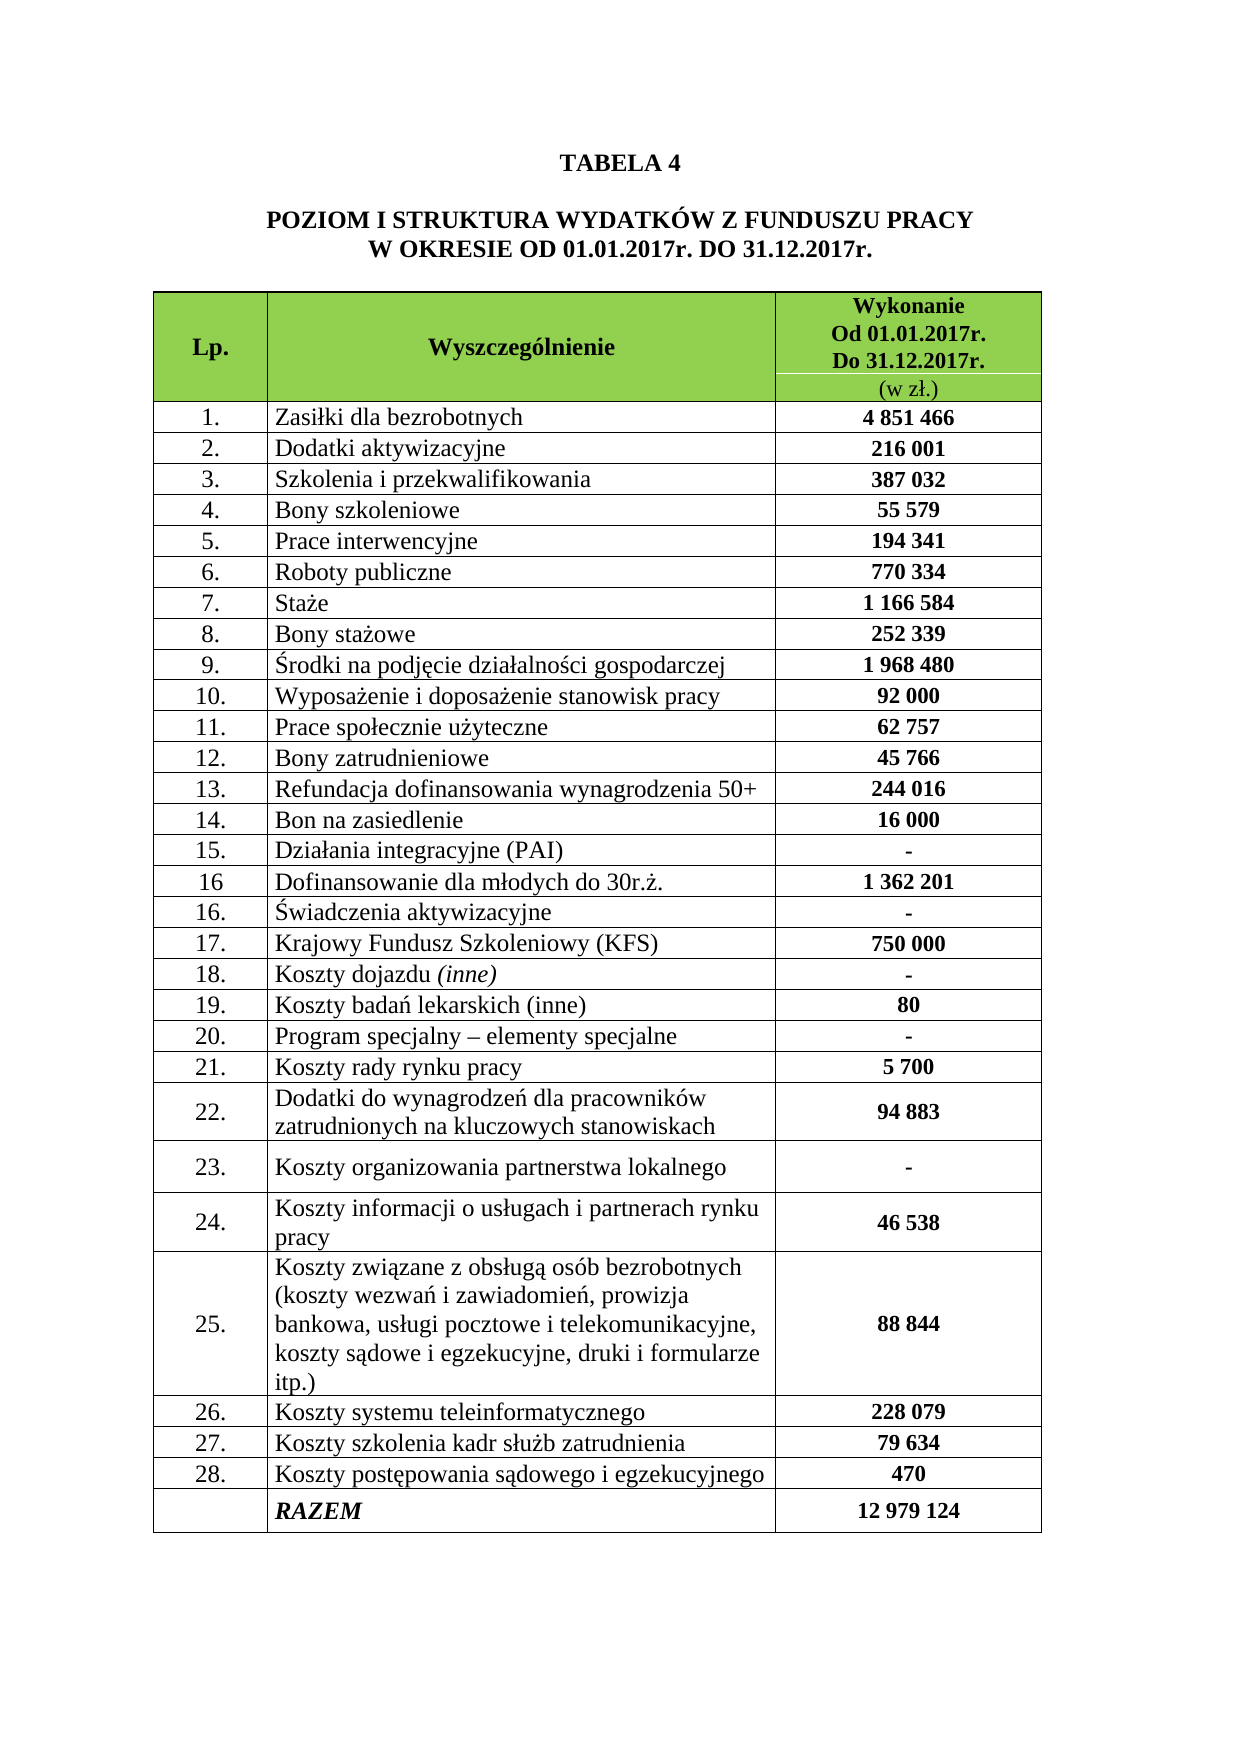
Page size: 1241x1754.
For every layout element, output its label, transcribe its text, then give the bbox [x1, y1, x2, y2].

table_cell 470 [776, 1458, 1041, 1488]
table_cell 45 766 [776, 742, 1041, 772]
table_cell Środki na podjęcie działalności gospodarczej [268, 650, 775, 679]
table_cell 21. [154, 1052, 267, 1082]
table_cell 14. [154, 804, 267, 834]
table_cell Staże [268, 588, 775, 617]
table_cell 1 166 584 [776, 588, 1041, 617]
table_cell - [776, 959, 1041, 989]
table_cell 80 [776, 990, 1041, 1020]
table_cell 5 700 [776, 1052, 1041, 1082]
table_cell 27. [154, 1427, 267, 1457]
table_cell 252 339 [776, 619, 1041, 648]
table_cell RAZEM [268, 1489, 775, 1532]
table_cell 3. [154, 464, 267, 494]
table_cell 387 032 [776, 464, 1041, 494]
table_cell Koszty postępowania sądowego i egzekucyjnego [268, 1458, 775, 1488]
table_cell Koszty systemu teleinformatycznego [268, 1396, 775, 1426]
table_cell 1 968 480 [776, 650, 1041, 679]
table_cell - [776, 1021, 1041, 1051]
table_cell Bony zatrudnieniowe [268, 742, 775, 772]
table_cell 6. [154, 557, 267, 587]
table_cell 17. [154, 928, 267, 958]
table_cell Koszty rady rynku pracy [268, 1052, 775, 1082]
table_cell 25. [154, 1252, 267, 1395]
table_cell 1 362 201 [776, 866, 1041, 896]
table_cell Dodatki aktywizacyjne [268, 433, 775, 463]
table_cell 55 579 [776, 495, 1041, 525]
table_cell Bon na zasiedlenie [268, 804, 775, 834]
table_cell 10. [154, 680, 267, 710]
table_cell Koszty szkolenia kadr służb zatrudnienia [268, 1427, 775, 1457]
table_cell Program specjalny – elementy specjalne [268, 1021, 775, 1051]
table_cell 28. [154, 1458, 267, 1488]
table_cell 16 [154, 866, 267, 896]
table_cell 4 851 466 [776, 402, 1041, 432]
table_cell Bony szkoleniowe [268, 495, 775, 525]
table_cell Krajowy Fundusz Szkoleniowy (KFS) [268, 928, 775, 958]
table_cell 770 334 [776, 557, 1041, 587]
table_cell - [776, 1141, 1041, 1192]
table_cell Koszty związane z obsługą osób bezrobotnych (koszty wezwań i zawiadomień, prowizja bankowa, usługi pocztowe i telekomunikacyjne, koszty sądowe i egzekucyjne, druki i formularze itp.) [268, 1252, 775, 1395]
table_header Wykonanie [776, 293, 1041, 319]
table_cell 1. [154, 402, 267, 432]
table_cell Od 01.01.2017r. [776, 319, 1041, 346]
table_cell 7. [154, 588, 267, 617]
table_cell 19. [154, 990, 267, 1020]
table_cell 23. [154, 1141, 267, 1192]
table_cell Refundacja dofinansowania wynagrodzenia 50+ [268, 773, 775, 803]
table_cell Koszty organizowania partnerstwa lokalnego [268, 1141, 775, 1192]
table_cell Koszty informacji o usługach i partnerach rynku pracy [268, 1193, 775, 1251]
table_cell 8. [154, 619, 267, 648]
table_cell 13. [154, 773, 267, 803]
table_cell Szkolenia i przekwalifikowania [268, 464, 775, 494]
table_cell Działania integracyjne (PAI) [268, 835, 775, 865]
table_cell 20. [154, 1021, 267, 1051]
table_cell 16 000 [776, 804, 1041, 834]
table_cell 26. [154, 1396, 267, 1426]
table_cell 5. [154, 526, 267, 556]
table_cell 216 001 [776, 433, 1041, 463]
table_cell Świadczenia aktywizacyjne [268, 897, 775, 927]
table_cell 16. [154, 897, 267, 927]
table_cell Dofinansowanie dla młodych do 30r.ż. [268, 866, 775, 896]
table_cell 11. [154, 711, 267, 741]
table_cell 18. [154, 959, 267, 989]
table_cell 12 979 124 [776, 1489, 1041, 1532]
table_cell Koszty badań lekarskich (inne) [268, 990, 775, 1020]
table_header Lp. [154, 293, 267, 401]
table_cell Dodatki do wynagrodzeń dla pracowników zatrudnionych na kluczowych stanowiskach [268, 1083, 775, 1140]
title TABELA 4 [148, 148, 1093, 176]
table_cell 228 079 [776, 1396, 1041, 1426]
table_cell Koszty dojazdu (inne) [268, 959, 775, 989]
table_cell (w zł.) [776, 374, 1041, 401]
table_cell 244 016 [776, 773, 1041, 803]
table_cell 88 844 [776, 1252, 1041, 1395]
table_cell Zasiłki dla bezrobotnych [268, 402, 775, 432]
text POZIOM I STRUKTURA WYDATKÓW Z FUNDUSZU PRACY [148, 205, 1093, 234]
table_cell Bony stażowe [268, 619, 775, 648]
table_cell Do 31.12.2017r. [776, 346, 1041, 373]
table_cell - [776, 897, 1041, 927]
table_cell [154, 1489, 267, 1532]
table_cell Wyposażenie i doposażenie stanowisk pracy [268, 680, 775, 710]
text W OKRESIE OD 01.01.2017r. DO 31.12.2017r. [148, 234, 1093, 263]
table_cell 9. [154, 650, 267, 679]
table_cell Prace interwencyjne [268, 526, 775, 556]
table_cell 750 000 [776, 928, 1041, 958]
table_cell 46 538 [776, 1193, 1041, 1251]
table_cell 194 341 [776, 526, 1041, 556]
table_cell 4. [154, 495, 267, 525]
table_cell 24. [154, 1193, 267, 1251]
table_cell 94 883 [776, 1083, 1041, 1140]
table_cell 15. [154, 835, 267, 865]
table_cell 12. [154, 742, 267, 772]
table_cell 92 000 [776, 680, 1041, 710]
table_cell Prace społecznie użyteczne [268, 711, 775, 741]
table_cell 62 757 [776, 711, 1041, 741]
table_cell 79 634 [776, 1427, 1041, 1457]
table_cell Roboty publiczne [268, 557, 775, 587]
table_cell - [776, 835, 1041, 865]
table_cell 22. [154, 1083, 267, 1140]
table_cell 2. [154, 433, 267, 463]
table_header Wyszczególnienie [268, 293, 775, 401]
